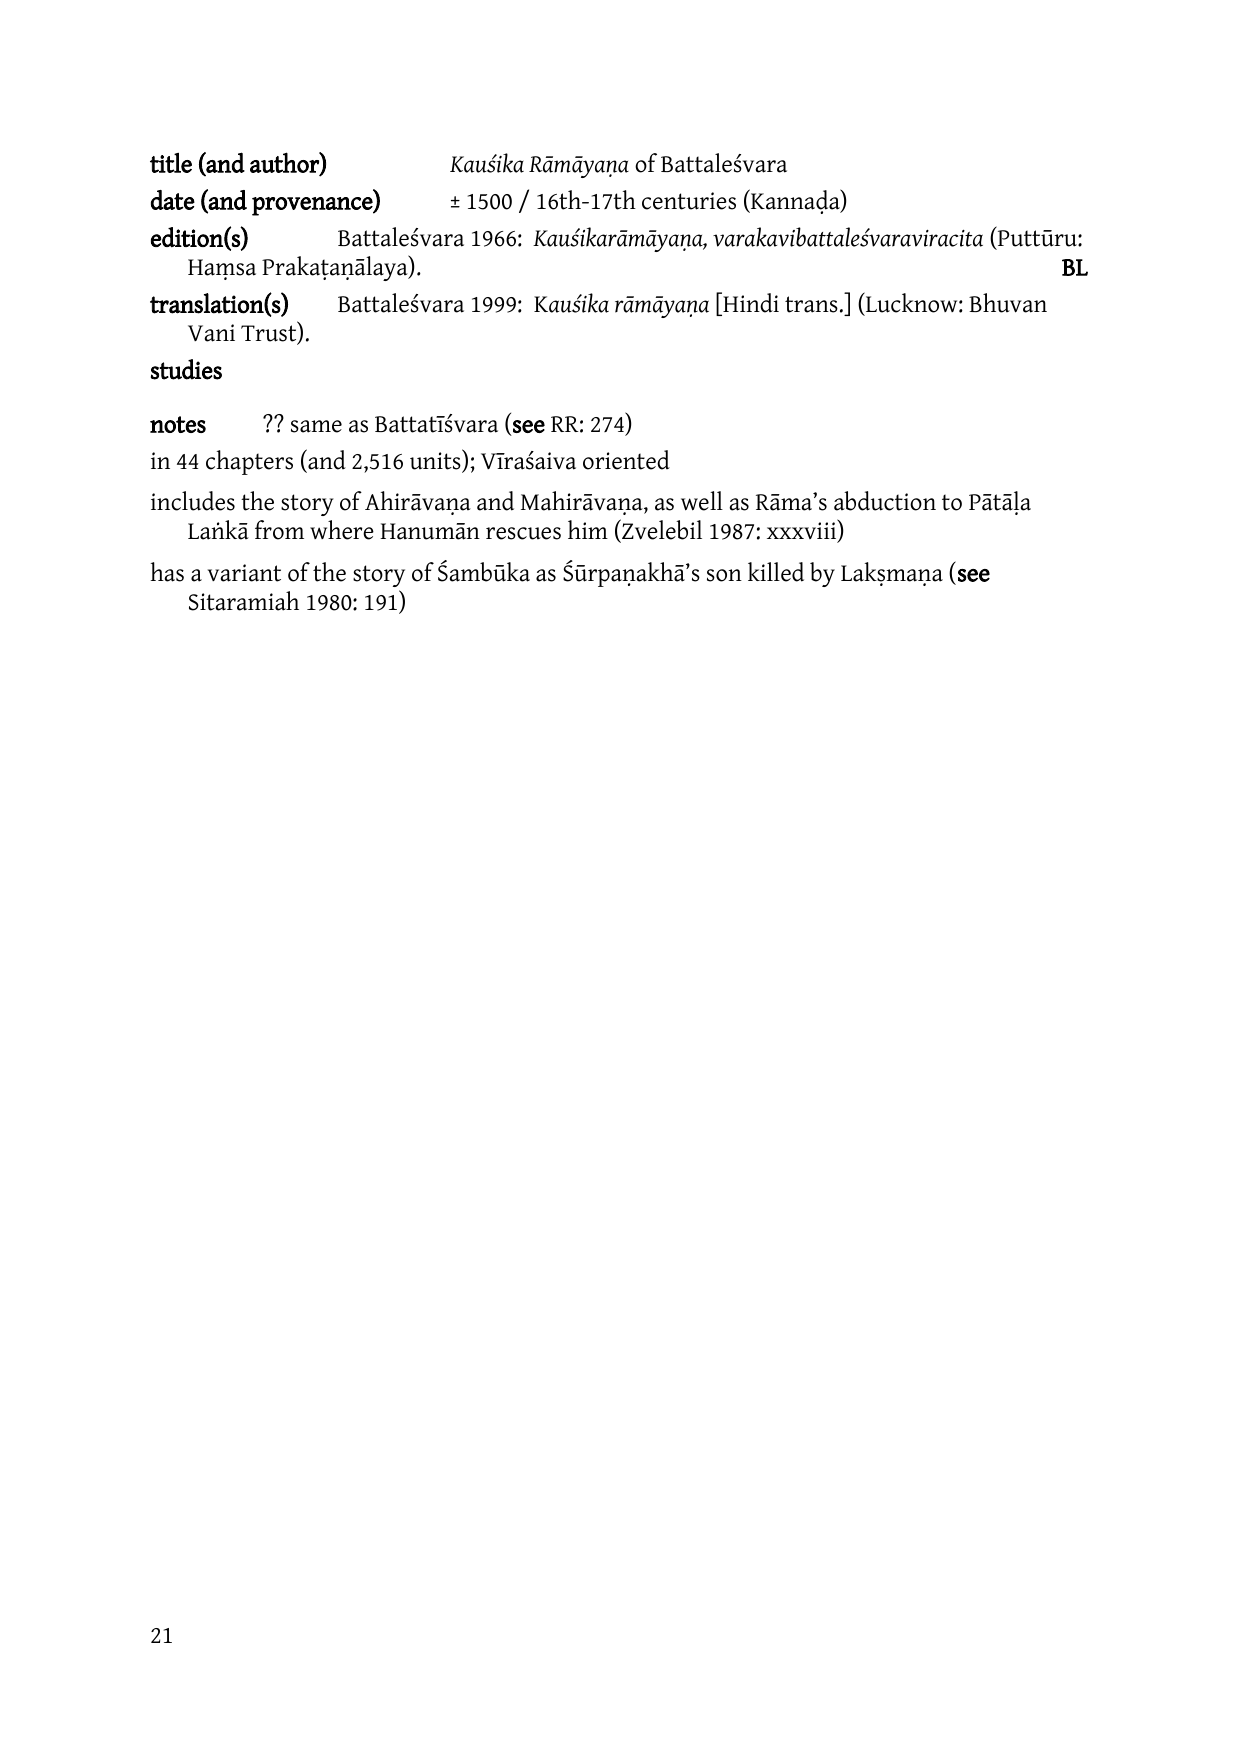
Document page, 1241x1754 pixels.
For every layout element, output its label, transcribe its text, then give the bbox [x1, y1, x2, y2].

text studies [150, 356, 1090, 385]
text has a variant of the story of Śambūka as Śūrpaṇakhā’s son killed by Lakṣmaṇa (see Sitaramiah 1980: 191) [150, 559, 1090, 617]
text in 44 chapters (and 2,516 units); Vīraśaiva oriented [150, 447, 1090, 476]
text notes ?? same as Battatīśvara (see RR: 274) [150, 410, 1090, 439]
text date (and provenance) ± 1500 / 16th-17th centuries (Kannaḍa) [150, 187, 1090, 216]
text title (and author) Kauśika Rāmāyaṇa of Battaleśvara [150, 150, 1090, 179]
text edition(s) Battaleśvara 1966: Kauśikarāmāyaṇa, varakavibattaleśvaraviracita (Puttūru: Haṃsa Prakaṭaṇālaya). BL [150, 224, 1090, 282]
text includes the story of Ahirāvaṇa and Mahirāvaṇa, as well as Rāma’s abduction to Pātāḷa Laṅkā from where Hanumān rescues him (Zvelebil 1987: xxxviii) [150, 489, 1090, 547]
text translation(s) Battaleśvara 1999: Kauśika rāmāyaṇa [Hindi trans.] (Lucknow: Bhuvan Vani Trust). [150, 290, 1090, 348]
